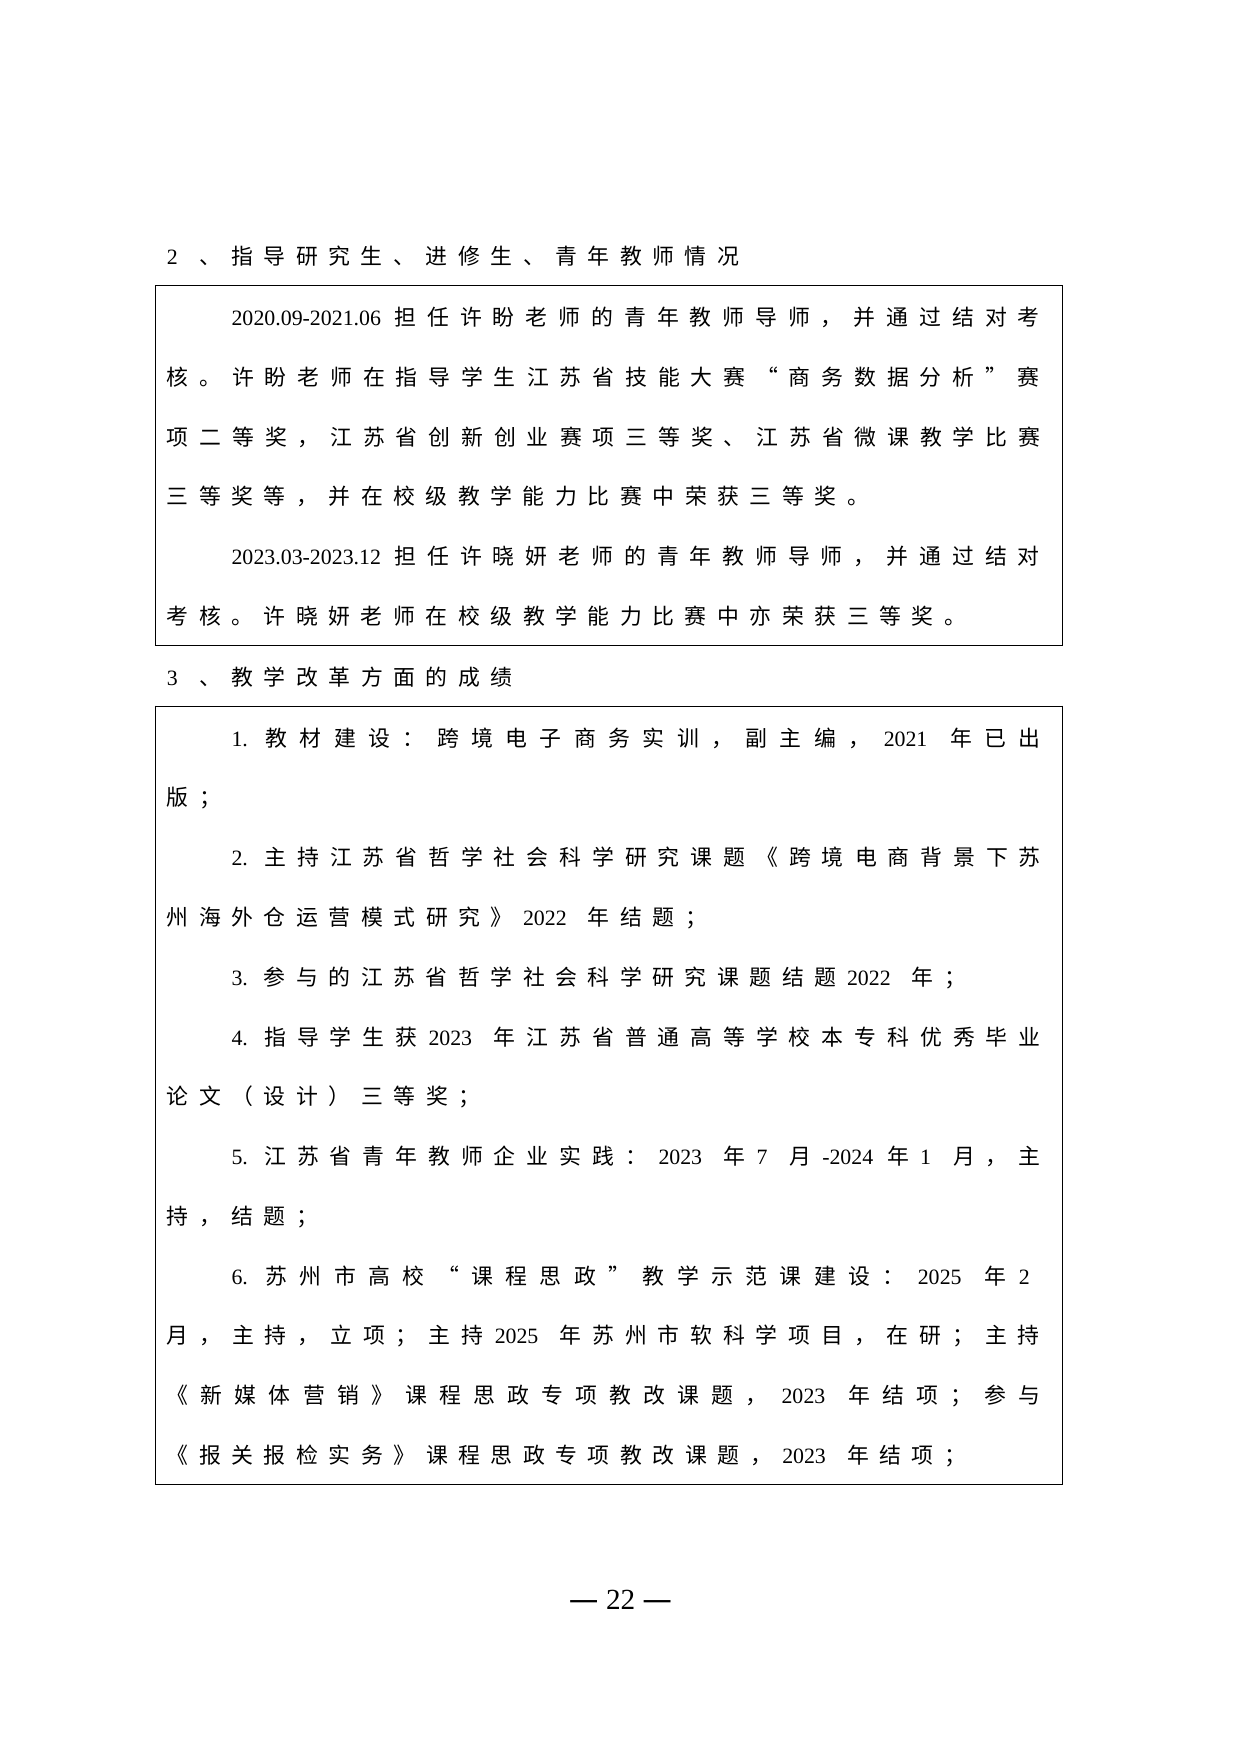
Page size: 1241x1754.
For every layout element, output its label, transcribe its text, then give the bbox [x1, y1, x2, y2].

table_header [156, 707, 1062, 1484]
text 2、指导研究生、进修生、青年教师情况 [167, 225, 1074, 285]
text 3、教学改革方面的成绩 [167, 646, 1074, 706]
table_header 2020.09-2021.06 担任许盼老师的青年教师导师，并通过结对考核。许盼老师在指导学生江苏省技能大赛“商务数据分析”赛项二等奖，江苏省创新创业赛项三等奖、江苏省微课教学比赛三等奖等，并在校级教学能力比赛中荣获三等奖。 2023.03-2023.12 担任许晓妍老师的青年教师导师，并通过结对考核。许晓妍老师在校级教学能力比赛中亦荣获三等奖。 [156, 286, 1062, 645]
